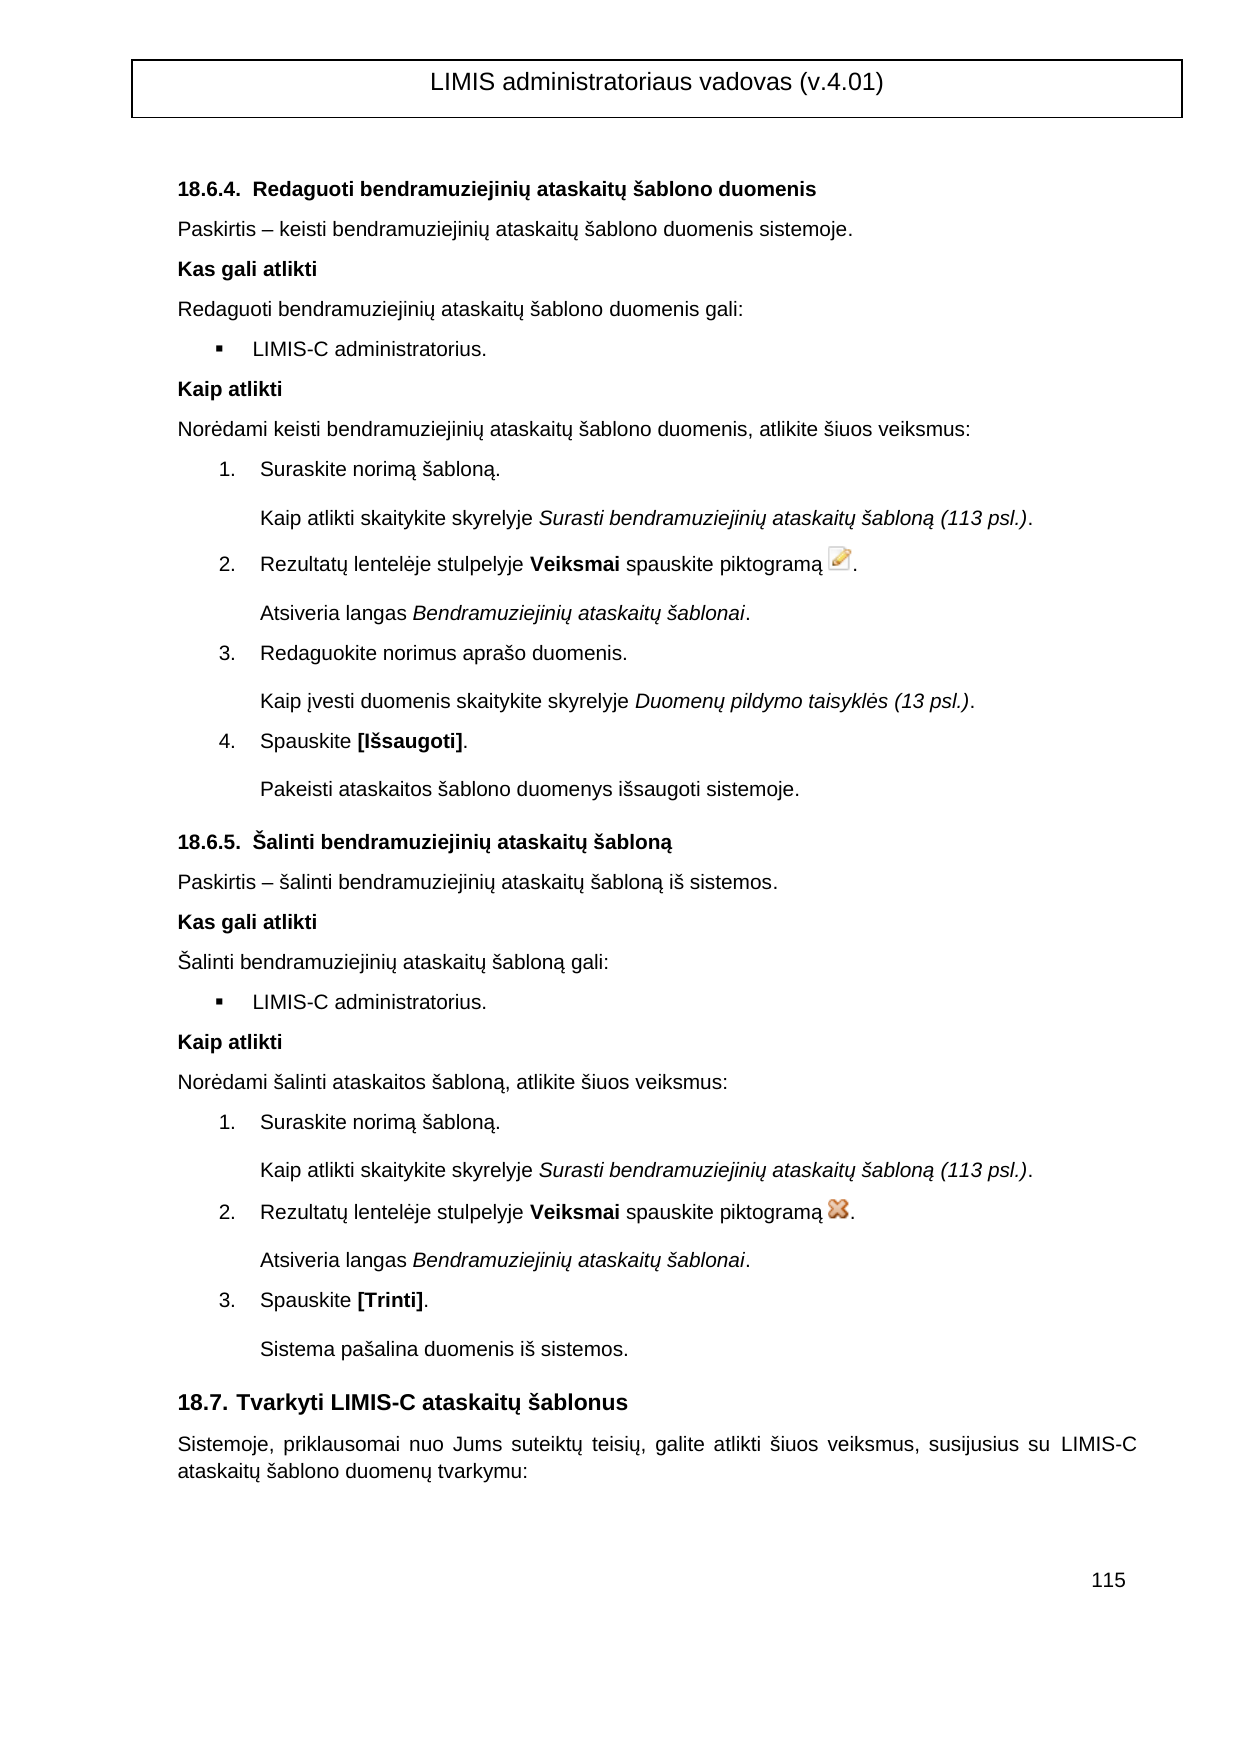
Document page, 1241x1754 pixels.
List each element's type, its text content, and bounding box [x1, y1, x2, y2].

text Kaip įvesti duomenis skaitykite skyrelyje Duomenų pildymo taisyklės (8 psl.). [260, 689, 1137, 713]
text Paskirtis – šalinti bendramuziejinių ataskaitų šabloną iš sistemos. [177, 870, 1137, 894]
text Atsiveria langas Bendramuziejinių ataskaitų šablonai. [260, 601, 1137, 624]
subtitle Tvarkyti LIMIS-C ataskaitų šablonus [177, 1389, 1137, 1415]
text Paskirtis – keisti bendramuziejinių ataskaitų šablono duomenis sistemoje. [177, 217, 1137, 241]
text Sistema pašalina duomenis iš sistemos. [260, 1337, 1137, 1361]
text Rezultatų lentelėje stulpelyje Veiksmai spauskite piktogramą . [218, 546, 1137, 576]
text Sistemoje, priklausomai nuo Jums suteiktų teisių, galite atlikti šiuos veiksmus, susijusius su LIMIS-C ataskaitų šablono duomenų tvarkymu: [177, 1432, 1137, 1483]
picture [828, 545, 853, 572]
text LIMIS-C administratorius. [214, 337, 1137, 361]
subtitle Kas gali atlikti [177, 910, 1137, 934]
list Suraskite norimą šabloną. [218, 1110, 1137, 1134]
text Atsiveria langas Bendramuziejinių ataskaitų šablonai. [260, 1248, 1137, 1272]
subtitle Kas gali atlikti [177, 257, 1137, 281]
text Kaip atlikti skaitykite skyrelyje Surasti bendramuziejinių ataskaitų šabloną (90 psl.). [260, 1158, 1137, 1182]
text Spauskite [Išsaugoti]. [218, 729, 1137, 753]
text Rezultatų lentelėje stulpelyje Veiksmai spauskite piktogramą . [218, 1198, 1137, 1224]
text LIMIS-C administratorius. [214, 990, 1137, 1014]
text Kaip atlikti skaitykite skyrelyje Surasti bendramuziejinių ataskaitų šabloną (90 psl.). [260, 506, 1137, 529]
list Suraskite norimą šabloną. [218, 457, 1137, 481]
subtitle Redaguoti bendramuziejinių ataskaitų šablono duomenis [177, 177, 1137, 201]
subtitle Šalinti bendramuziejinių ataskaitų šabloną [177, 830, 1137, 854]
text Spauskite [Trinti]. [218, 1288, 1137, 1312]
text Redaguoti bendramuziejinių ataskaitų šablono duomenis gali: [177, 297, 1137, 321]
text Pakeisti ataskaitos šablono duomenys išsaugoti sistemoje. [260, 777, 1137, 801]
subtitle Kaip atlikti [177, 1030, 1137, 1054]
subtitle Kaip atlikti [177, 377, 1137, 401]
text Norėdami keisti bendramuziejinių ataskaitų šablono duomenis, atlikite šiuos veiksmus: [177, 417, 1137, 441]
text Norėdami šalinti ataskaitos šabloną, atlikite šiuos veiksmus: [177, 1070, 1137, 1094]
text Šalinti bendramuziejinių ataskaitų šabloną gali: [177, 950, 1137, 974]
text Redaguokite norimus aprašo duomenis. [218, 641, 1137, 664]
picture [828, 1198, 850, 1220]
